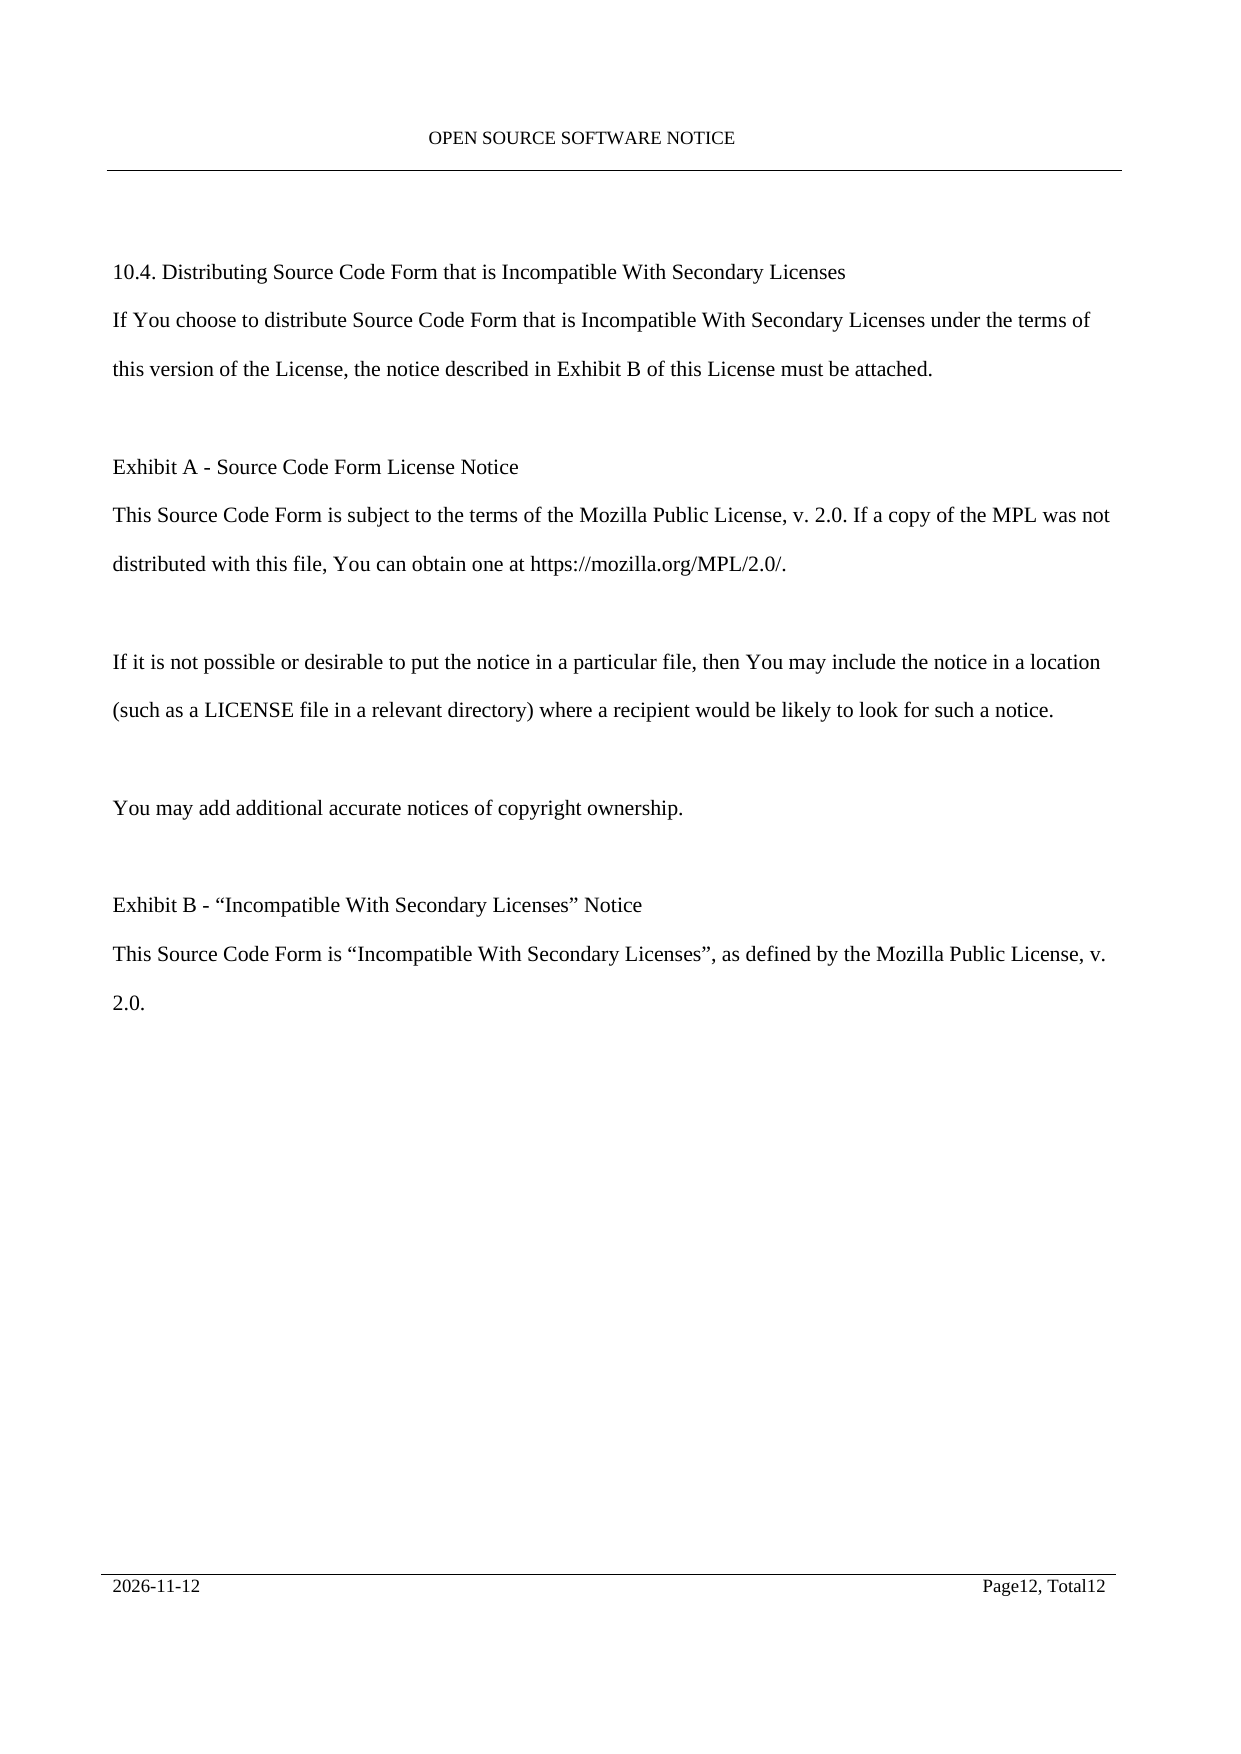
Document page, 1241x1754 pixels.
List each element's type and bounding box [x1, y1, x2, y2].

text [112, 206, 1128, 1019]
